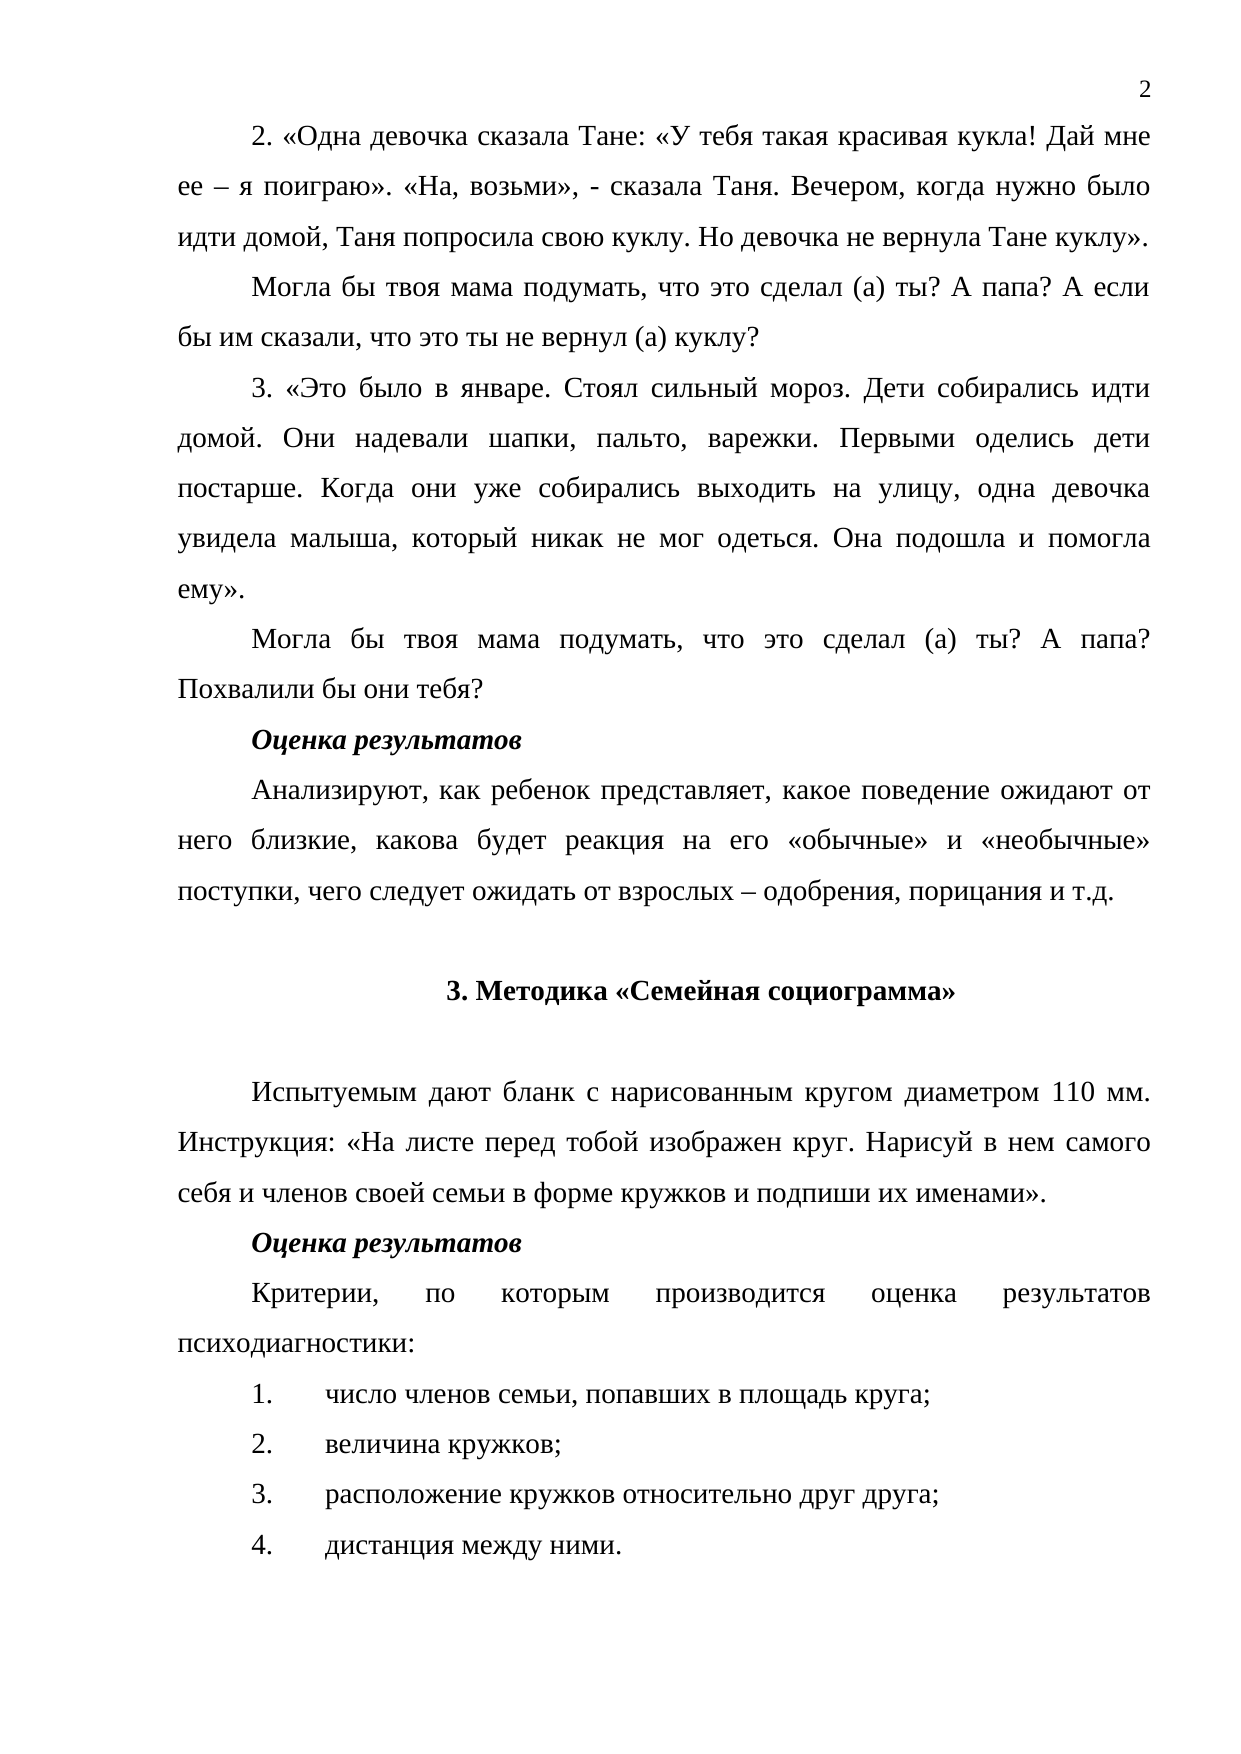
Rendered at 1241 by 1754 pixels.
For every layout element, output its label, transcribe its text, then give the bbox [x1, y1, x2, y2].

text Могла бы твоя мама подумать, что это сделал (а) ты? А папа? А если бы им сказали, что это ты не вернул (а) куклу? [177, 269, 1152, 353]
text 2. «Одна девочка сказала Тане: «У тебя такая красивая кукла! Дай мне ее – я поиграю». «На, возьми», - сказала Таня. Вечером, когда нужно было идти домой, Таня попросила свою куклу. Но девочка не вернула Тане куклу». [177, 118, 1152, 252]
text 3. Методика «Семейная социограмма» [177, 973, 1152, 1007]
text Критерии, по которым производится оценка результатов психодиагностики: [177, 1275, 1152, 1359]
text Испытуемым дают бланк с нарисованным кругом диаметром 110 мм. Инструкция: «На листе перед тобой изображен круг. Нарисуй в нем самого себя и членов своей семьи в форме кружков и подпиши их именами». [177, 1074, 1152, 1208]
list число членов семьи, попавших в площадь круга; [177, 1376, 1152, 1409]
text Могла бы твоя мама подумать, что это сделал (а) ты? А папа? Похвалили бы они тебя? [177, 621, 1152, 705]
list расположение кружков относительно друг друга; [177, 1477, 1152, 1510]
text Оценка результатов [177, 722, 1152, 755]
list дистанция между ними. [177, 1527, 1152, 1560]
list величина кружков; [177, 1426, 1152, 1460]
text Анализируют, как ребенок представляет, какое поведение ожидают от него близкие, какова будет реакция на его «обычные» и «необычные» поступки, чего следует ожидать от взрослых – одобрения, порицания и т.д. [177, 772, 1152, 906]
text Оценка результатов [177, 1225, 1152, 1258]
text 3. «Это было в январе. Стоял сильный мороз. Дети собирались идти домой. Они надевали шапки, пальто, варежки. Первыми оделись дети постарше. Когда они уже собирались выходить на улицу, одна девочка увидела малыша, который никак не мог одеться. Она подошла и помогла ему». [177, 370, 1152, 604]
